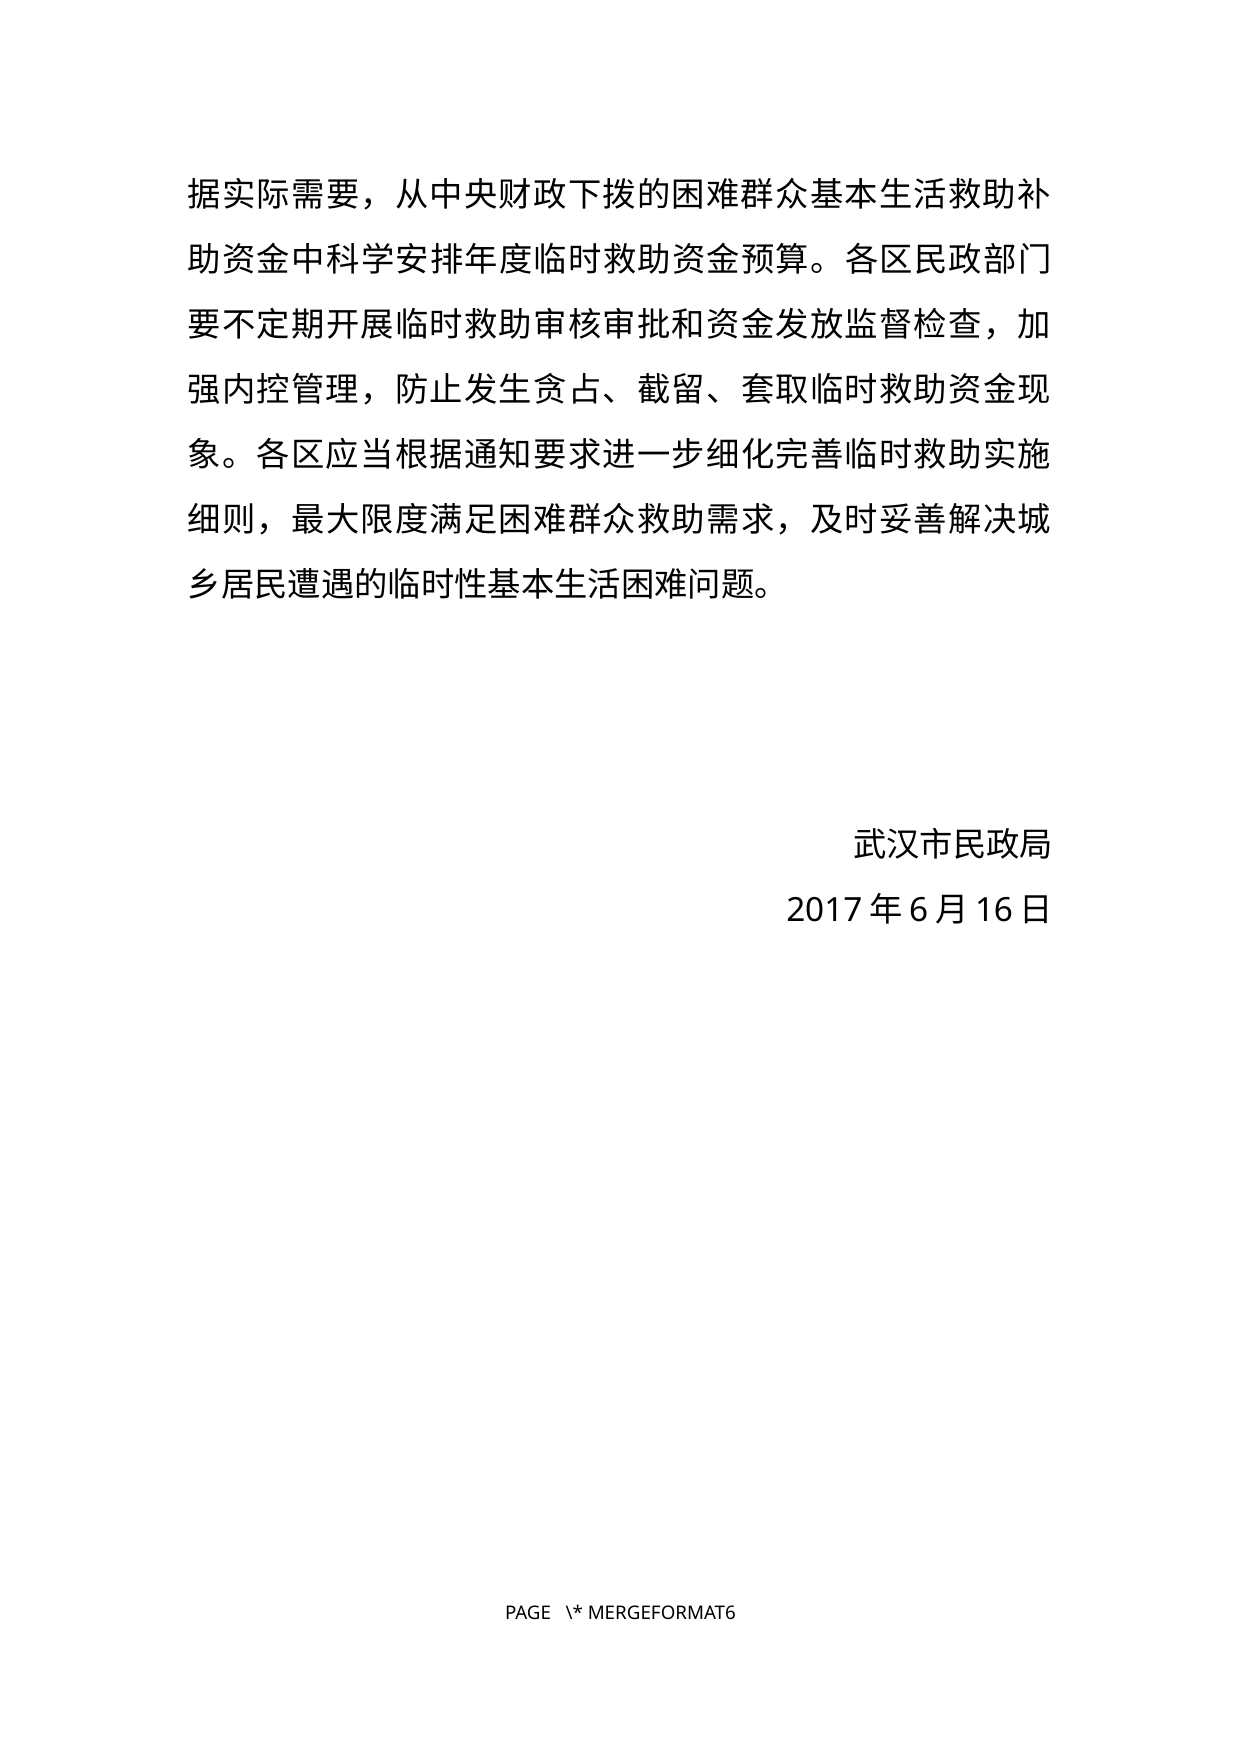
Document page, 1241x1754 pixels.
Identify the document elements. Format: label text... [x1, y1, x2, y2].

text 武汉市民政局 [187, 810, 1053, 875]
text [187, 160, 1053, 615]
text 2017年6月16日 [187, 875, 1053, 940]
